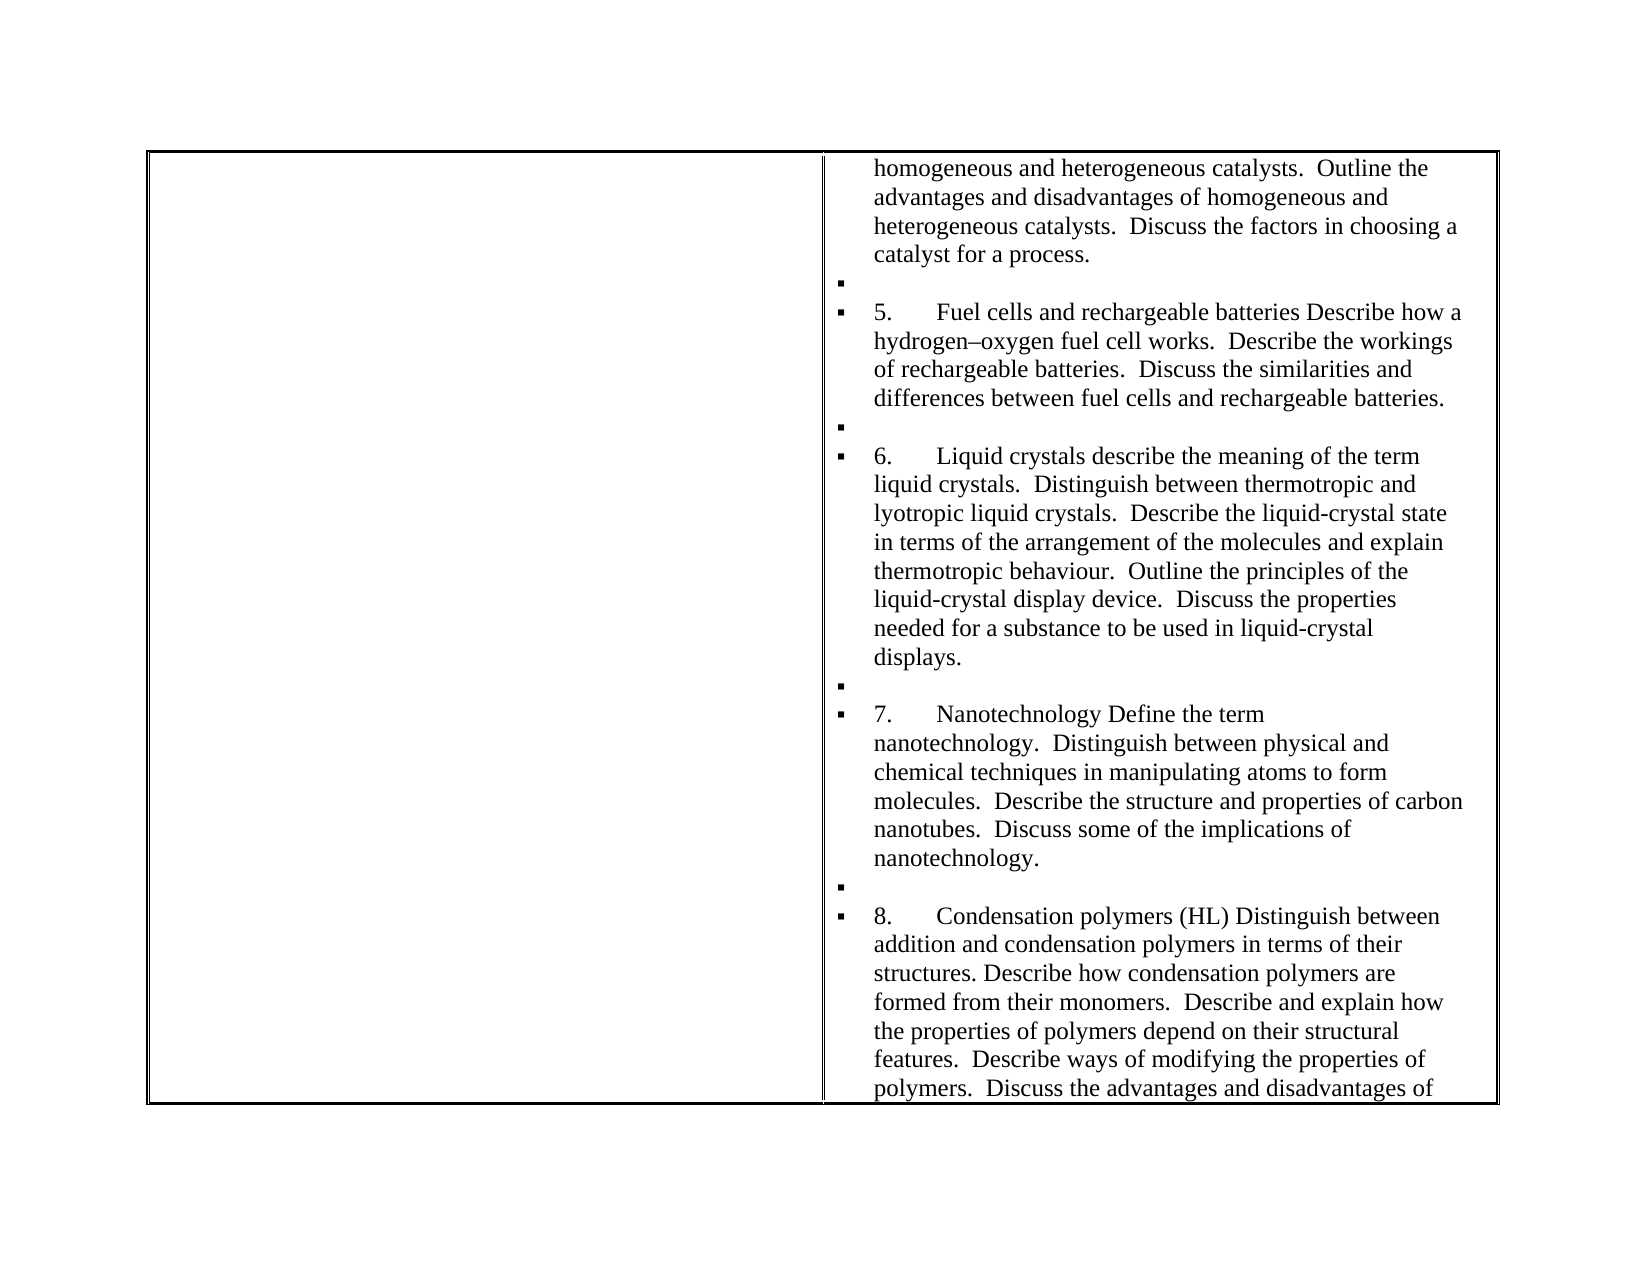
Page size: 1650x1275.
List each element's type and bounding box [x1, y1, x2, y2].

table_cell [824, 153, 1496, 1102]
table_cell [150, 153, 824, 1102]
